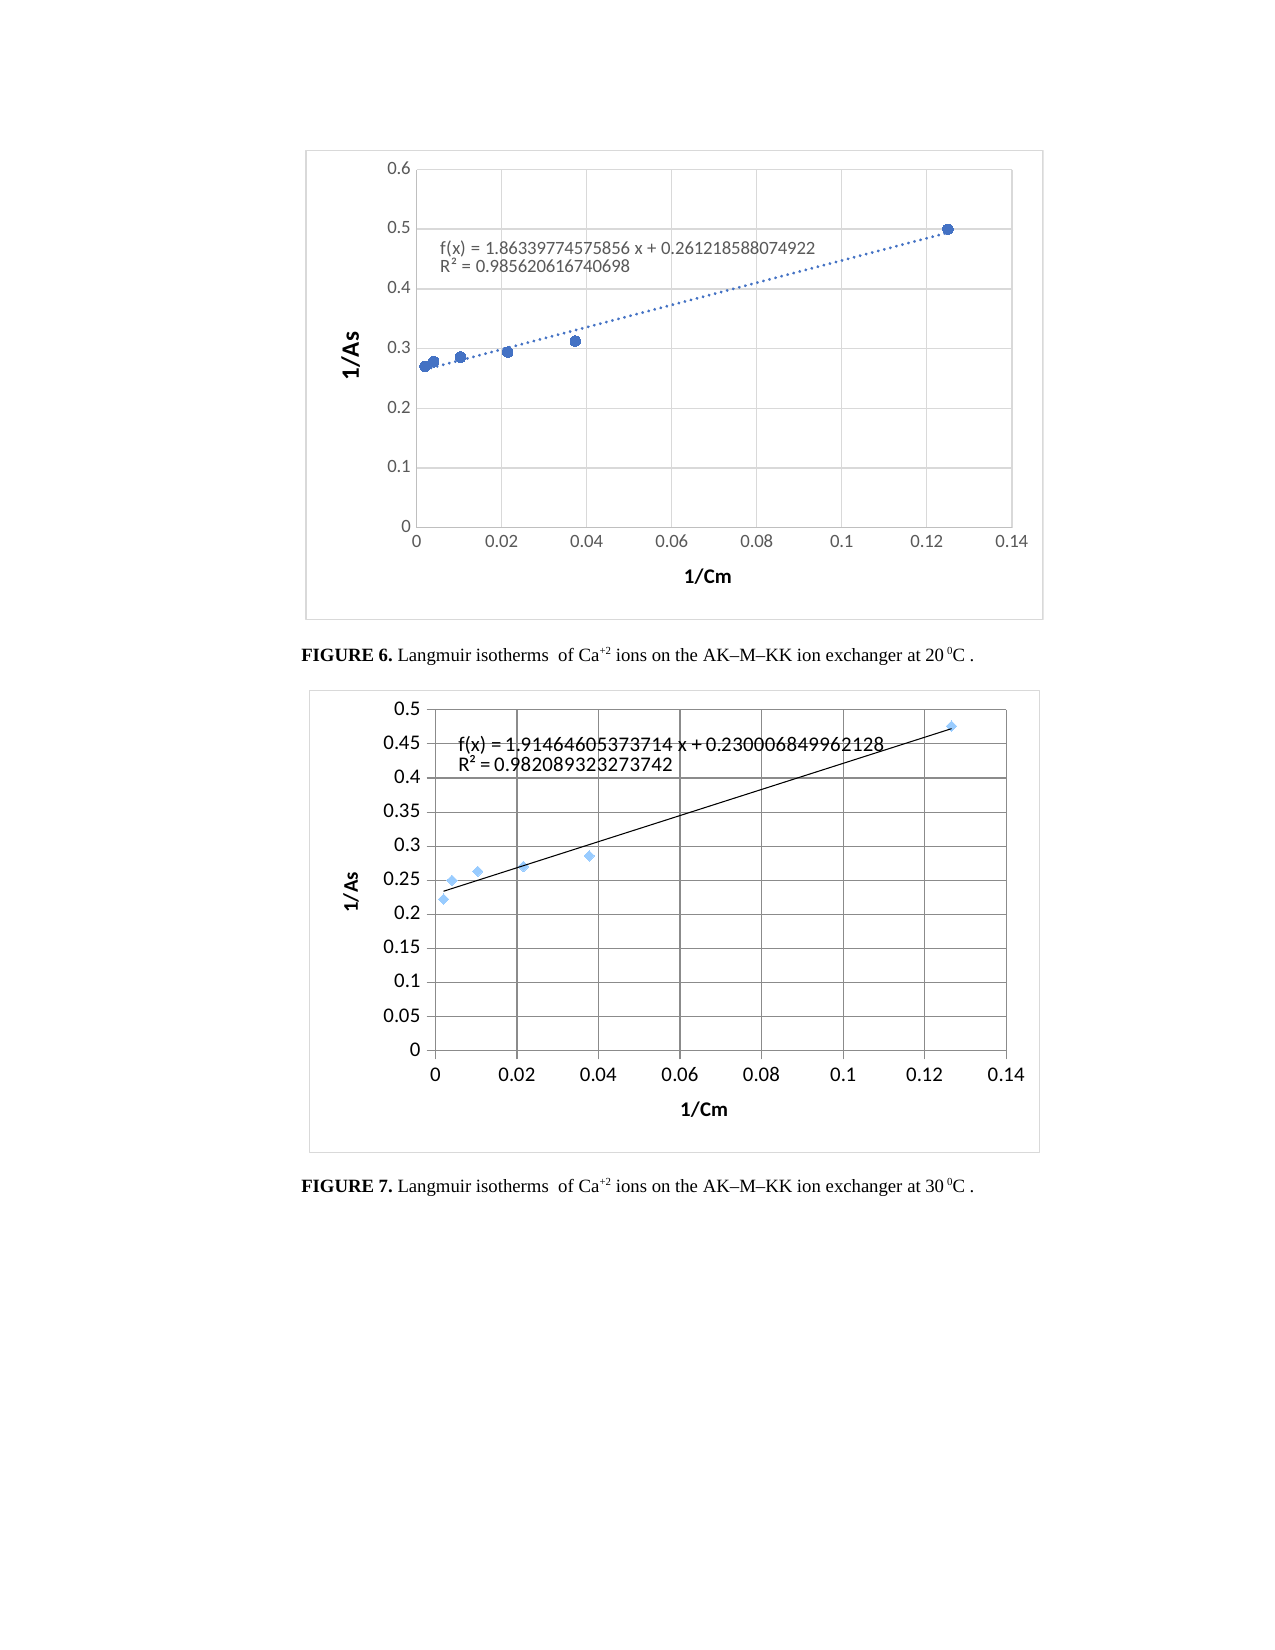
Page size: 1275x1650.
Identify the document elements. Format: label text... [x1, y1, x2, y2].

text FIGURE 7. Langmuir isotherms of Ca+2 ions on the AK–M–KK ion exchanger at 30 0C . [150, 1175, 1125, 1196]
text FIGURE 6. Langmuir isotherms of Ca+2 ions on the AK–M–KK ion exchanger at 20 0C . [150, 644, 1125, 666]
